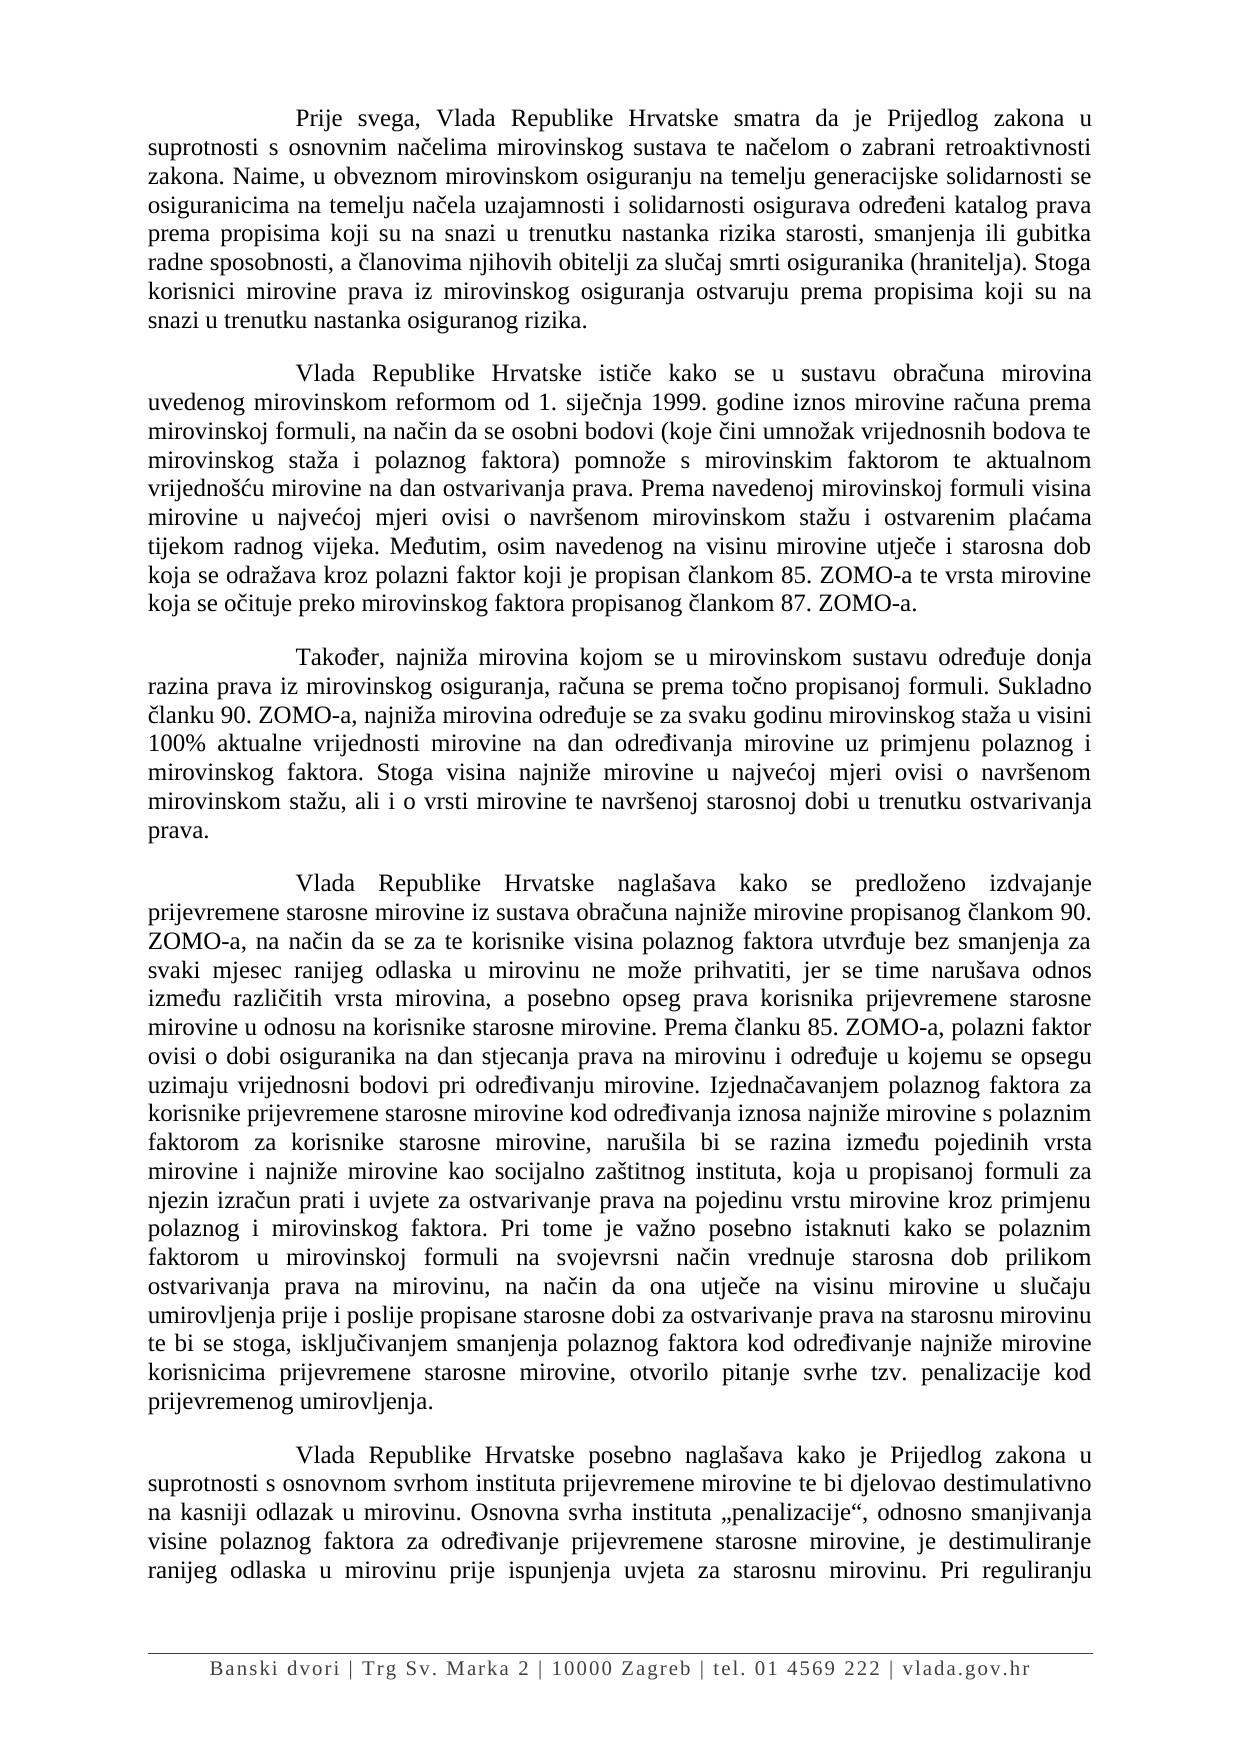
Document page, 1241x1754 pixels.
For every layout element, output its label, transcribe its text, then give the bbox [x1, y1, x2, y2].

text Prije svega, Vlada Republike Hrvatske smatra da je Prijedlog zakona u suprotnosti s osnovnim načelima mirovinskog sustava te načelom o zabrani retroaktivnosti zakona. Naime, u obveznom mirovinskom osiguranju na temelju generacijske solidarnosti se osiguranicima na temelju načela uzajamnosti i solidarnosti osigurava određeni katalog prava prema propisima koji su na snazi u trenutku nastanka rizika starosti, smanjenja ili gubitka radne sposobnosti, a članovima njihovih obitelji za slučaj smrti osiguranika (hranitelja). Stoga korisnici mirovine prava iz mirovinskog osiguranja ostvaruju prema propisima koji su na snazi u trenutku nastanka osiguranog rizika. [148, 103, 1093, 333]
text Vlada Republike Hrvatske naglašava kako se predloženo izdvajanje prijevremene starosne mirovine iz sustava obračuna najniže mirovine propisanog člankom 90. ZOMO-a, na način da se za te korisnike visina polaznog faktora utvrđuje bez smanjenja za svaki mjesec ranijeg odlaska u mirovinu ne može prihvatiti, jer se time narušava odnos između različitih vrsta mirovina, a posebno opseg prava korisnika prijevremene starosne mirovine u odnosu na korisnike starosne mirovine. Prema članku 85. ZOMO-a, polazni faktor ovisi o dobi osiguranika na dan stjecanja prava na mirovinu i određuje u kojemu se opsegu uzimaju vrijednosni bodovi pri određivanju mirovine. Izjednačavanjem polaznog faktora za korisnike prijevremene starosne mirovine kod određivanja iznosa najniže mirovine s polaznim faktorom za korisnike starosne mirovine, narušila bi se razina između pojedinih vrsta mirovine i najniže mirovine kao socijalno zaštitnog instituta, koja u propisanoj formuli za njezin izračun prati i uvjete za ostvarivanje prava na pojedinu vrstu mirovine kroz primjenu polaznog i mirovinskog faktora. Pri tome je važno posebno istaknuti kako se polaznim faktorom u mirovinskoj formuli na svojevrsni način vrednuje starosna dob prilikom ostvarivanja prava na mirovinu, na način da ona utječe na visinu mirovine u slučaju umirovljenja prije i poslije propisane starosne dobi za ostvarivanje prava na starosnu mirovinu te bi se stoga, isključivanjem smanjenja polaznog faktora kod određivanje najniže mirovine korisnicima prijevremene starosne mirovine, otvorilo pitanje svrhe tzv. penalizacije kod prijevremenog umirovljenja. [148, 868, 1093, 1415]
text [148, 1440, 1093, 1583]
text Vlada Republike Hrvatske ističe kako se u sustavu obračuna mirovina uvedenog mirovinskom reformom od 1. siječnja 1999. godine iznos mirovine računa prema mirovinskoj formuli, na način da se osobni bodovi (koje čini umnožak vrijednosnih bodova te mirovinskog staža i polaznog faktora) pomnože s mirovinskim faktorom te aktualnom vrijednošću mirovine na dan ostvarivanja prava. Prema navedenoj mirovinskoj formuli visina mirovine u najvećoj mjeri ovisi o navršenom mirovinskom stažu i ostvarenim plaćama tijekom radnog vijeka. Međutim, osim navedenog na visinu mirovine utječe i starosna dob koja se odražava kroz polazni faktor koji je propisan člankom 85. ZOMO-a te vrsta mirovine koja se očituje preko mirovinskog faktora propisanog člankom 87. ZOMO-a. [148, 358, 1093, 617]
text Također, najniža mirovina kojom se u mirovinskom sustavu određuje donja razina prava iz mirovinskog osiguranja, računa se prema točno propisanoj formuli. Sukladno članku 90. ZOMO-a, najniža mirovina određuje se za svaku godinu mirovinskog staža u visini 100% aktualne vrijednosti mirovine na dan određivanja mirovine uz primjenu polaznog i mirovinskog faktora. Stoga visina najniže mirovine u najvećoj mjeri ovisi o navršenom mirovinskom stažu, ali i o vrsti mirovine te navršenoj starosnoj dobi u trenutku ostvarivanja prava. [148, 642, 1093, 843]
